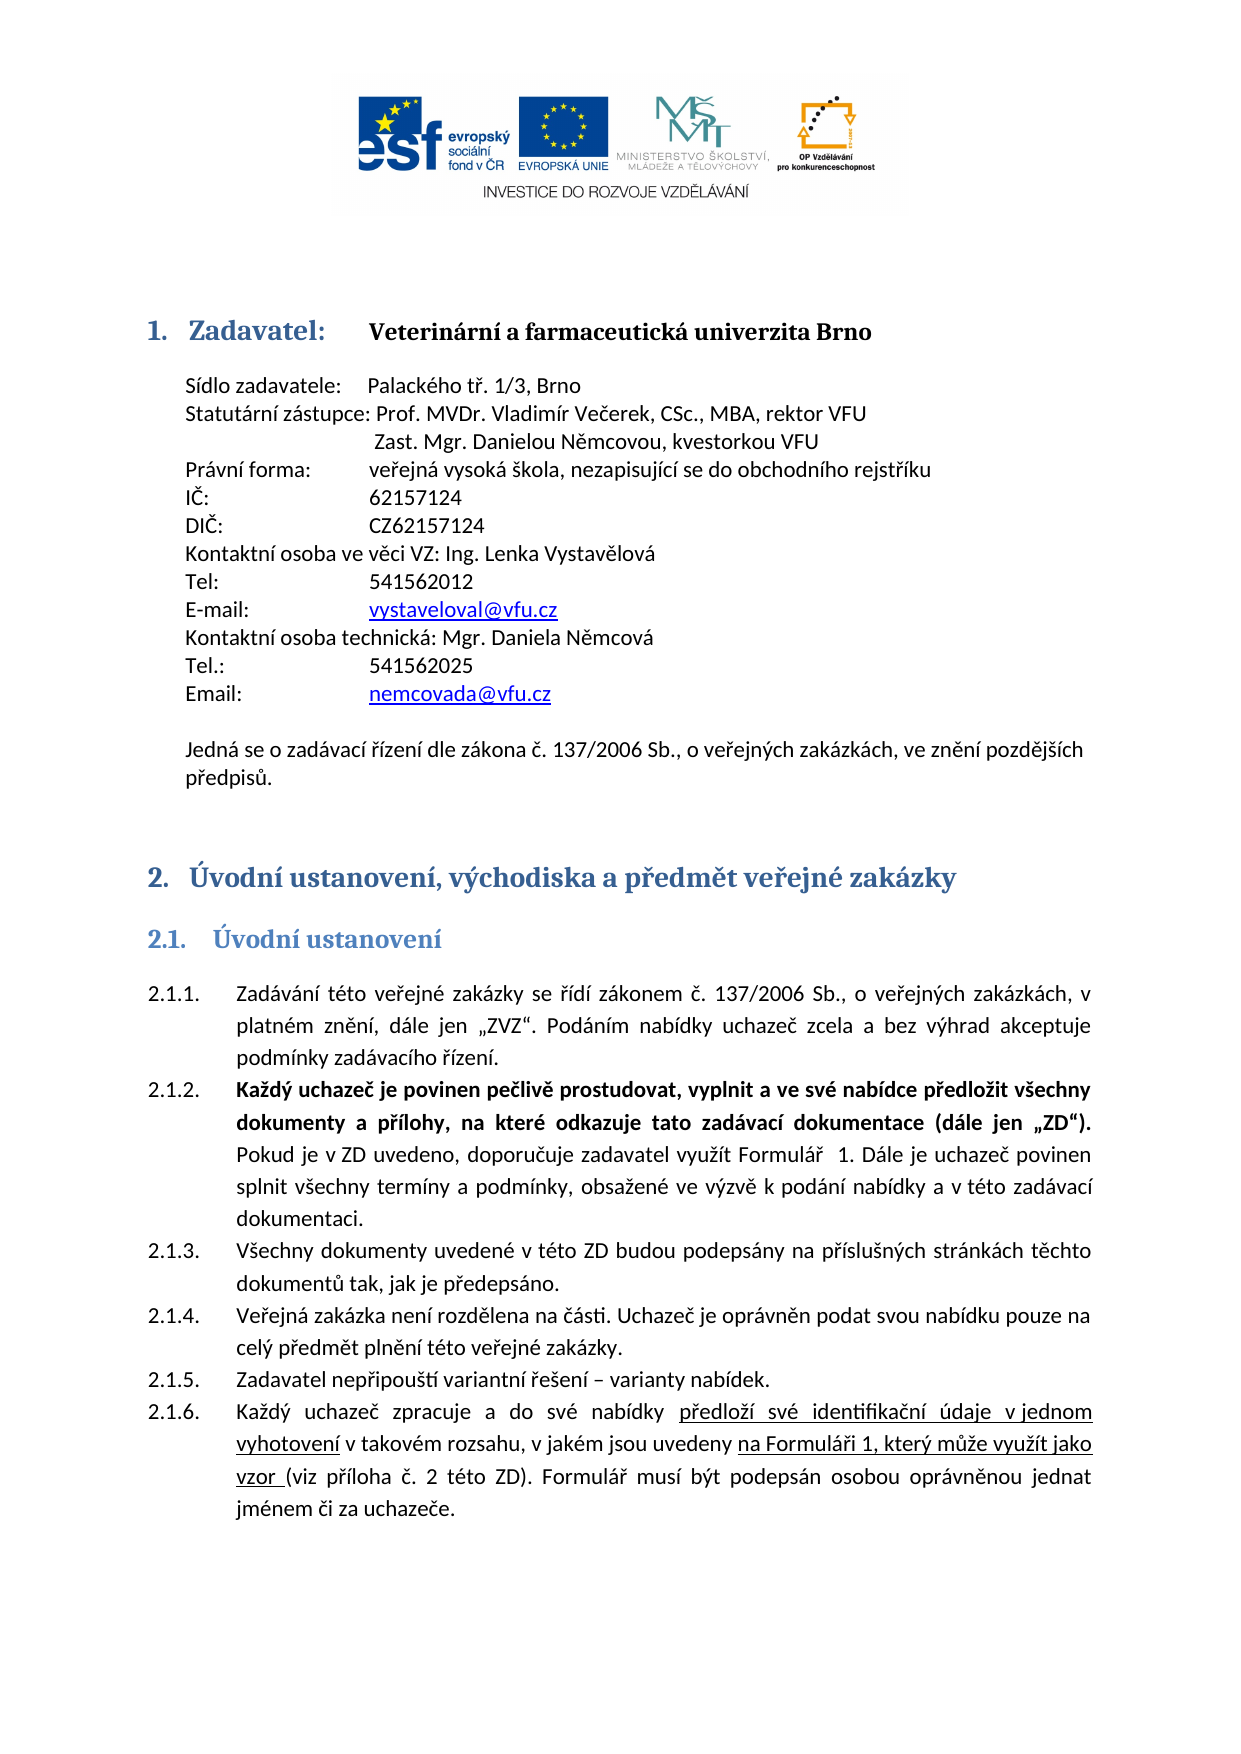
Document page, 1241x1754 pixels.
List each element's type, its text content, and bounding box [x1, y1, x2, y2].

subtitle Zadavatel nepřipouští variantní řešení – varianty nabídek. [148, 1365, 1093, 1393]
subtitle Zadavatel: Veterinární a farmaceutická univerzita Brno [148, 314, 1093, 347]
list Jedná se o zadávací řízení dle zákona č. 137/2006 Sb., o veřejných zakázkách, ve znění pozdějších předpisů. [185, 735, 1093, 791]
list Statutární zástupce: Prof. MVDr. Vladimír Večerek, CSc., MBA, rektor VFU [185, 399, 1093, 427]
list Tel: 541562012 [185, 567, 1093, 595]
list E-mail: vystaveloval@vfu.cz [185, 595, 1093, 623]
list IČ: 62157124 [185, 483, 1093, 511]
subtitle Zadávání této veřejné zakázky se řídí zákonem č. 137/2006 Sb., o veřejných zakázkách, v platném znění, dále jen „ZVZ“. Podáním nabídky uchazeč zcela a bez výhrad akceptuje podmínky zadávacího řízení. [148, 979, 1093, 1071]
list DIČ: CZ62157124 [185, 511, 1093, 539]
list Kontaktní osoba technická: Mgr. Daniela Němcová [185, 623, 1093, 651]
subtitle Úvodní ustanovení [148, 924, 1093, 956]
list Tel.: 541562025 [185, 651, 1093, 679]
picture [331, 73, 910, 216]
list Právní forma: veřejná vysoká škola, nezapisující se do obchodního rejstříku [185, 455, 1093, 483]
list Sídlo zadavatele: Palackého tř. 1/3, Brno [185, 371, 1093, 399]
list Kontaktní osoba ve věci VZ: Ing. Lenka Vystavělová [185, 539, 1093, 567]
list Zast. Mgr. Danielou Němcovou, kvestorkou VFU [185, 427, 1093, 455]
subtitle Veřejná zakázka není rozdělena na části. Uchazeč je oprávněn podat svou nabídku pouze na celý předmět plnění této veřejné zakázky. [148, 1301, 1093, 1361]
subtitle Všechny dokumenty uvedené v této ZD budou podepsány na příslušných stránkách těchto dokumentů tak, jak je předepsáno. [148, 1236, 1093, 1297]
subtitle Úvodní ustanovení, východiska a předmět veřejné zakázky [148, 861, 1093, 894]
subtitle Každý uchazeč zpracuje a do své nabídky předloží své identifikační údaje v jednom vyhotovení v takovém rozsahu, v jakém jsou uvedeny na Formuláři 1, který může využít jako vzor (viz příloha č. 2 této ZD). Formulář musí být podepsán osobou oprávněnou jednat jménem či za uchazeče. [148, 1397, 1093, 1522]
list Email: nemcovada@vfu.cz [185, 679, 1093, 707]
subtitle Každý uchazeč je povinen pečlivě prostudovat, vyplnit a ve své nabídce předložit všechny dokumenty a přílohy, na které odkazuje tato zadávací dokumentace (dále jen „ZD“). Pokud je v ZD uvedeno, doporučuje zadavatel využít Formulář 1. Dále je uchazeč povinen splnit všechny termíny a podmínky, obsažené ve výzvě k podání nabídky a v této zadávací dokumentaci. [148, 1076, 1093, 1232]
